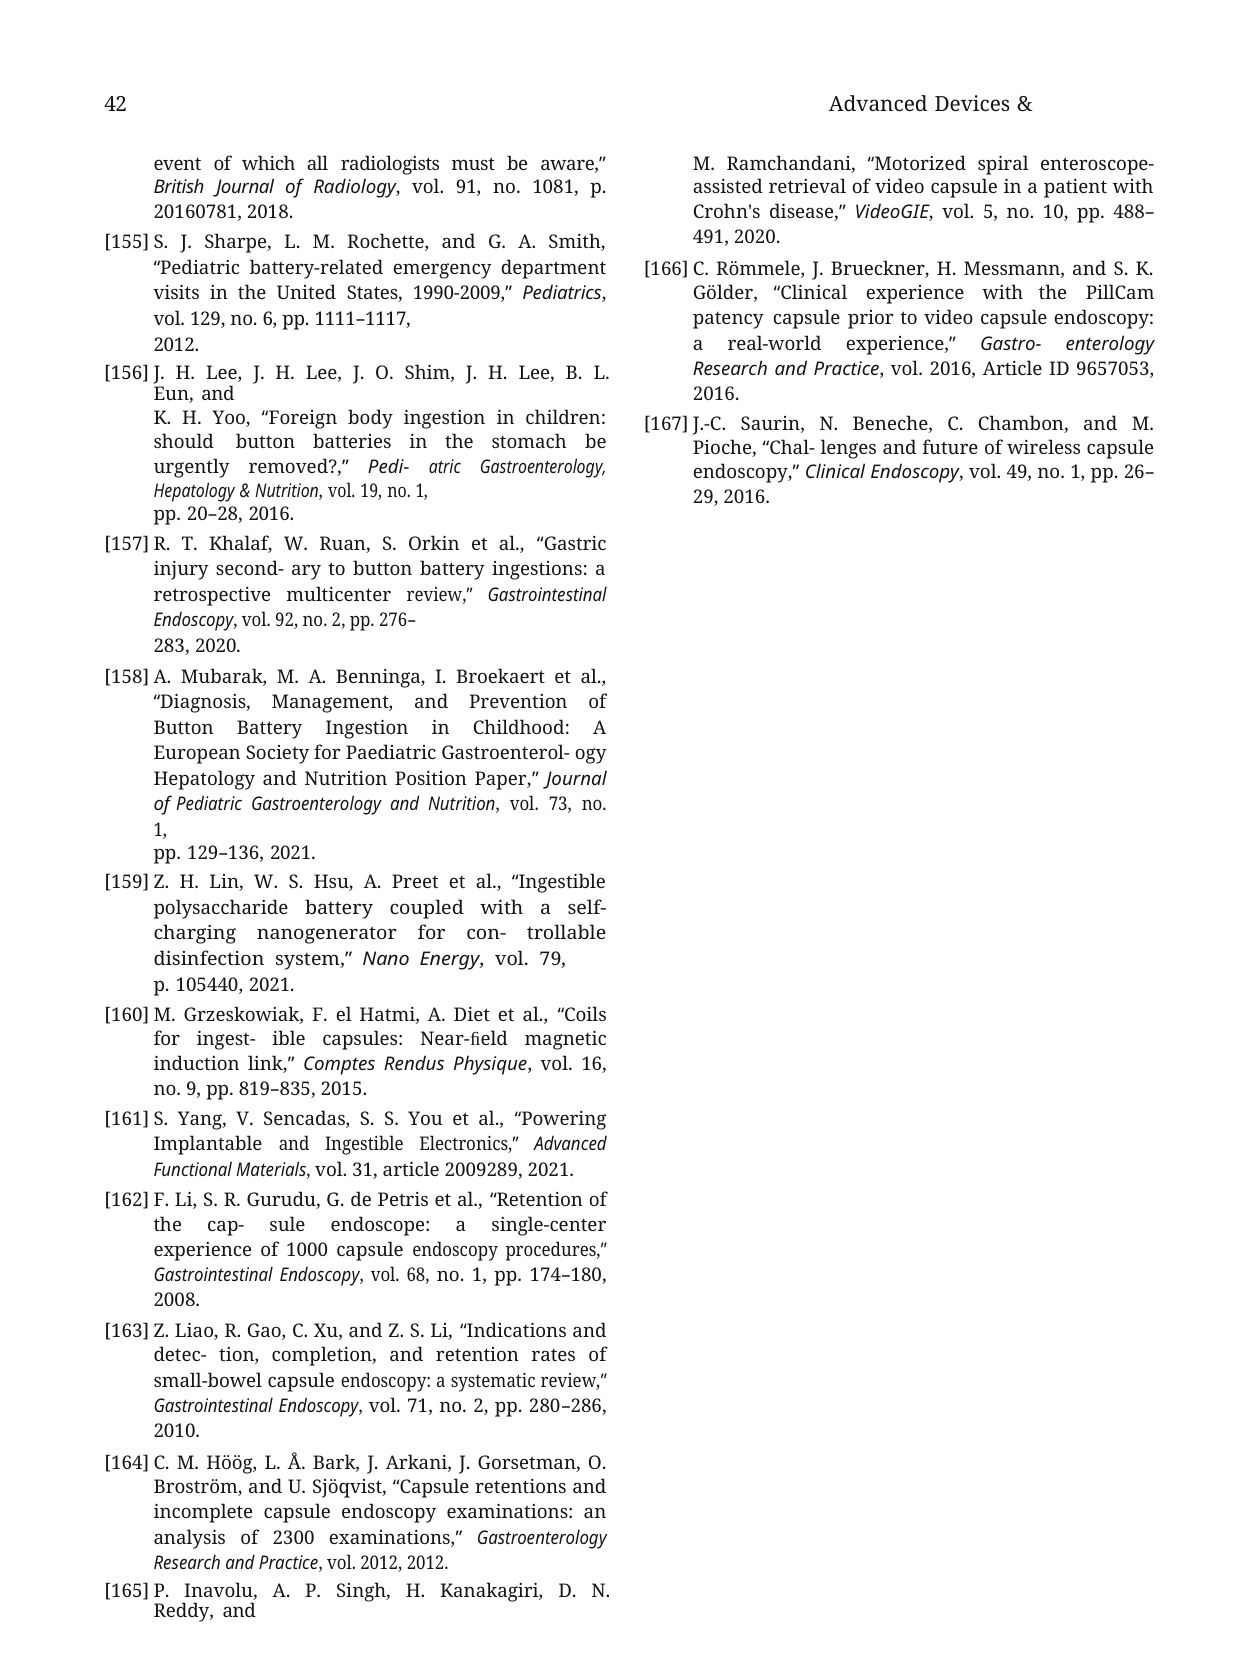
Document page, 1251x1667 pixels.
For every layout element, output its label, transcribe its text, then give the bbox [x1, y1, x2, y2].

list J. H. Lee, J. H. Lee, J. O. Shim, J. H. Lee, B. L. Eun, and [104, 363, 611, 405]
text 283, 2020. [153, 633, 611, 658]
list S. J. Sharpe, L. M. Rochette, and G. A. Smith, “Pediatric battery-related emergency department visits in the United States, 1990-2009,” Pediatrics, vol. 129, no. 6, pp. 1111–1117, [104, 229, 607, 331]
list J.-C. Saurin, N. Beneche, C. Chambon, and M. Pioche, “Chal- lenges and future of wireless capsule endoscopy,” Clinical Endoscopy, vol. 49, no. 1, pp. 26–29, 2016. [643, 410, 1154, 509]
text pp. 129–136, 2021. [153, 842, 611, 864]
text pp. 20–28, 2016. [153, 503, 611, 525]
list C. Römmele, J. Brueckner, H. Messmann, and S. K. Gölder, “Clinical experience with the PillCam patency capsule prior to video capsule endoscopy: a real-world experience,” Gastro- enterology Research and Practice, vol. 2016, Article ID 9657053, 2016. [643, 255, 1154, 406]
list F. Li, S. R. Gurudu, G. de Petris et al., “Retention of the cap- sule endoscope: a single-center experience of 1000 capsule endoscopy procedures,” Gastrointestinal Endoscopy, vol. 68, no. 1, pp. 174–180, 2008. [104, 1187, 607, 1312]
list P. Inavolu, A. P. Singh, H. Kanakagiri, D. N. Reddy, and [104, 1580, 611, 1622]
text p. 105440, 2021. [153, 971, 611, 997]
list M. Grzeskowiak, F. el Hatmi, A. Diet et al., “Coils for ingest- ible capsules: Near-ﬁeld magnetic induction link,” Comptes Rendus Physique, vol. 16, no. 9, pp. 819–835, 2015. [104, 1002, 607, 1100]
text M. Ramchandani, “Motorized spiral enteroscope-assisted retrieval of video capsule in a patient with Crohn's disease,” VideoGIE, vol. 5, no. 10, pp. 488–491, 2020. [693, 150, 1154, 248]
list A. Mubarak, M. A. Benninga, I. Broekaert et al., “Diagnosis, Management, and Prevention of Button Battery Ingestion in Childhood: A European Society for Paediatric Gastroenterol- ogy Hepatology and Nutrition Position Paper,” Journal of Pediatric Gastroenterology and Nutrition, vol. 73, no. 1, [104, 663, 606, 842]
list S. Yang, V. Sencadas, S. S. You et al., “Powering Implantable and Ingestible Electronics,” Advanced Functional Materials, vol. 31, article 2009289, 2021. [104, 1105, 606, 1182]
list Z. H. Lin, W. S. Hsu, A. Preet et al., “Ingestible polysaccharide battery coupled with a self-charging nanogenerator for con- trollable disinfection system,” Nano Energy, vol. 79, [104, 868, 606, 971]
text 2012. [153, 332, 611, 357]
text event of which all radiologists must be aware,” British Journal of Radiology, vol. 91, no. 1081, p. 20160781, 2018. [153, 150, 606, 224]
list C. M. Höög, L. Å. Bark, J. Arkani, J. Gorsetman, O. Broström, and U. Sjöqvist, “Capsule retentions and incomplete capsule endoscopy examinations: an analysis of 2300 examinations,” Gastroenterology Research and Practice, vol. 2012, 2012. [104, 1449, 607, 1574]
list R. T. Khalaf, W. Ruan, S. Orkin et al., “Gastric injury second- ary to button battery ingestions: a retrospective multicenter review,” Gastrointestinal Endoscopy, vol. 92, no. 2, pp. 276– [104, 530, 606, 632]
list Z. Liao, R. Gao, C. Xu, and Z. S. Li, “Indications and detec- tion, completion, and retention rates of small-bowel capsule endoscopy: a systematic review,” Gastrointestinal Endoscopy, vol. 71, no. 2, pp. 280–286, 2010. [104, 1317, 607, 1443]
text K. H. Yoo, “Foreign body ingestion in children: should button batteries in the stomach be urgently removed?,” Pedi- atric Gastroenterology, Hepatology & Nutrition, vol. 19, no. 1, [153, 405, 606, 503]
